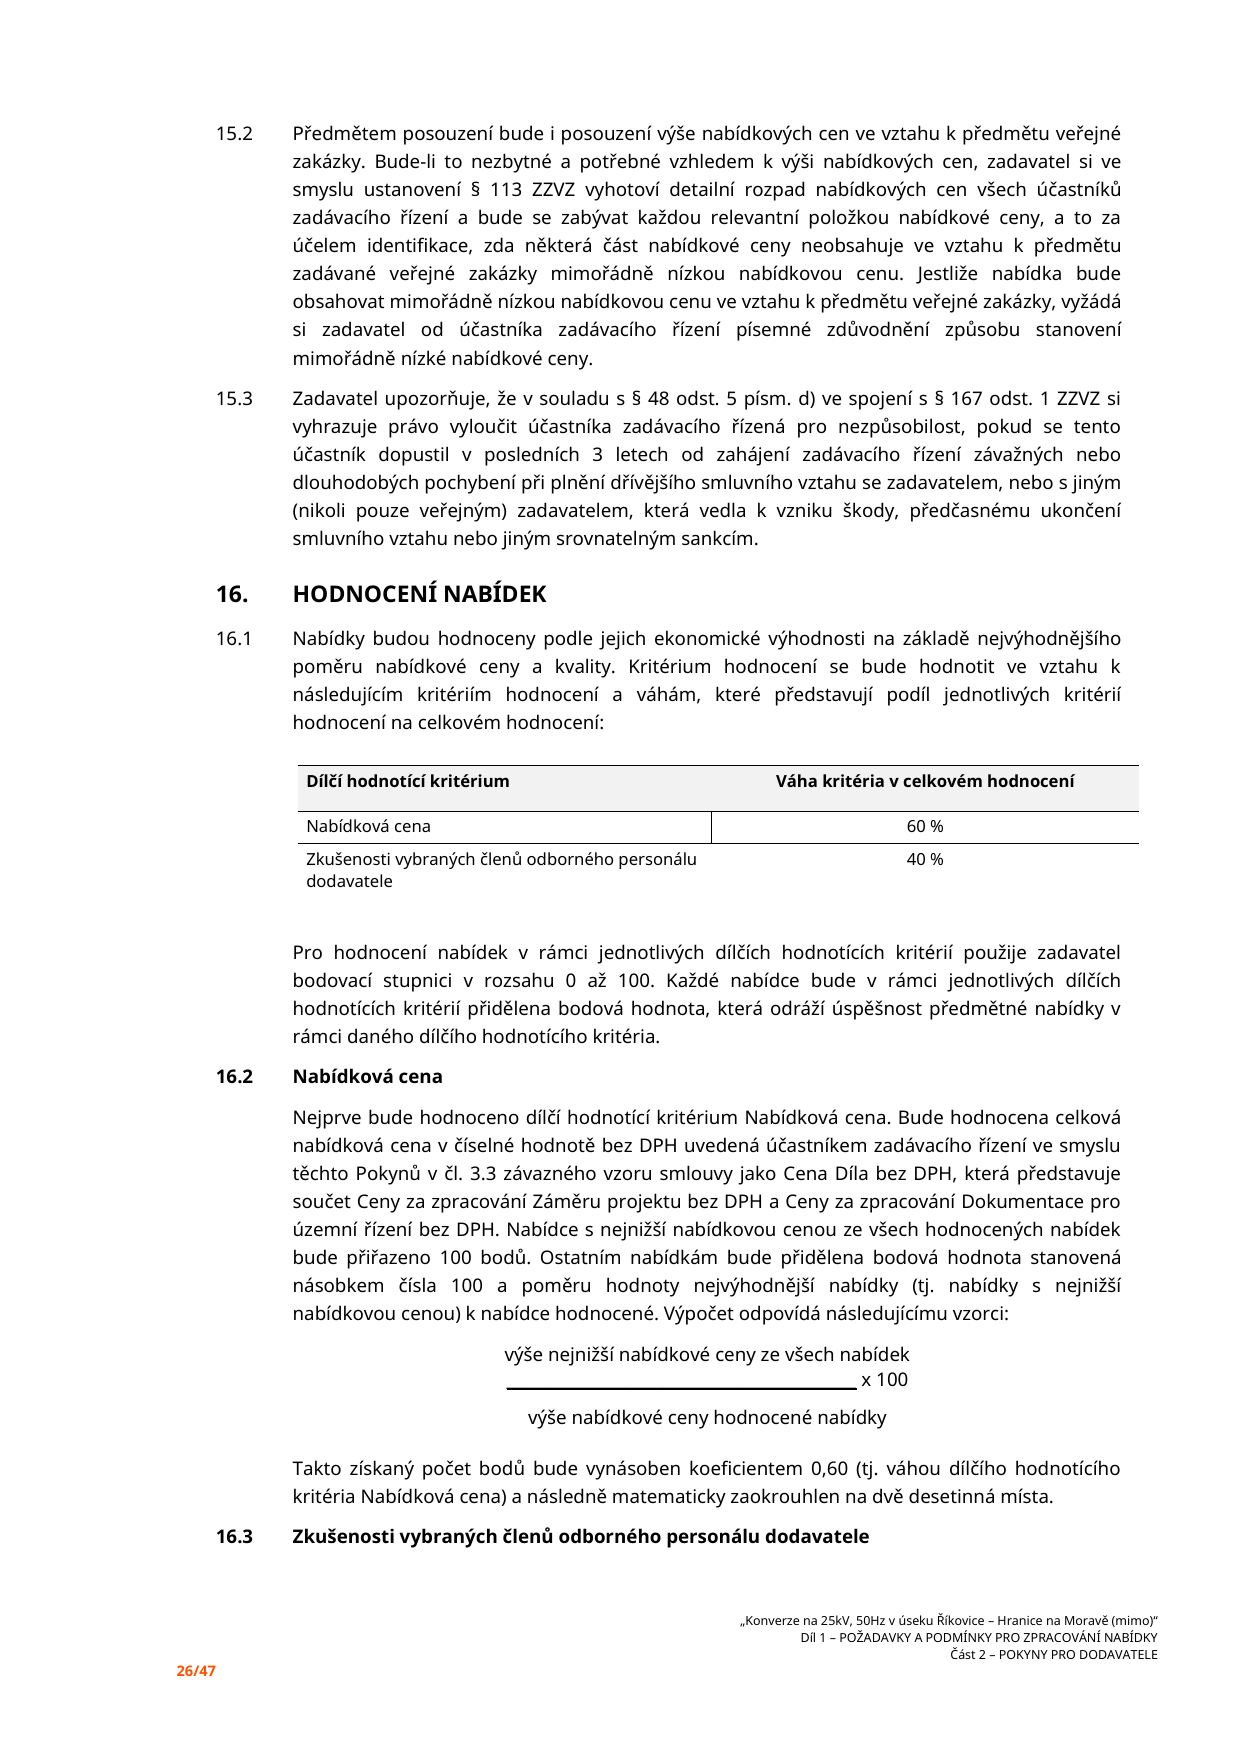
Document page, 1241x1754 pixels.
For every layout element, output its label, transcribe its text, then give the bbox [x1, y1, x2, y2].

text Předmětem posouzení bude i posouzení výše nabídkových cen ve vztahu k předmětu veřejné zakázky. Bude-li to nezbytné a potřebné vzhledem k výši nabídkových cen, zadavatel si ve smyslu ustanovení § 113 ZZVZ vyhotoví detailní rozpad nabídkových cen všech účastníků zadávacího řízení a bude se zabývat každou relevantní položkou nabídkové ceny, a to za účelem identifikace, zda některá část nabídkové ceny neobsahuje ve vztahu k předmětu zadávané veřejné zakázky mimořádně nízkou nabídkovou cenu. Jestliže nabídka bude obsahovat mimořádně nízkou nabídkovou cenu ve vztahu k předmětu veřejné zakázky, vyžádá si zadavatel od účastníka zadávacího řízení písemné zdůvodnění způsobu stanovení mimořádně nízké nabídkové ceny. [216, 121, 1122, 370]
text Nabídková cena [216, 1064, 1122, 1089]
list Pro hodnocení nabídek v rámci jednotlivých dílčích hodnotících kritérií použije zadavatel bodovací stupnici v rozsahu 0 až 100. Každé nabídce bude v rámci jednotlivých dílčích hodnotících kritérií přidělena bodová hodnota, která odráží úspěšnost předmětné nabídky v rámci daného dílčího hodnotícího kritéria. [292, 939, 1122, 1049]
table_header Dílčí hodnotící kritérium [298, 766, 711, 811]
text HODNOCENÍ NABÍDEK [216, 578, 1122, 610]
table_cell Zkušenosti vybraných členů odborného personálu dodavatele [298, 844, 711, 899]
table_cell 40 % [711, 844, 1139, 899]
list výše nabídkové ceny hodnocené nabídky [292, 1404, 1122, 1430]
list Nejprve bude hodnoceno dílčí hodnotící kritérium Nabídková cena. Bude hodnocena celková nabídková cena v číselné hodnotě bez DPH uvedená účastníkem zadávacího řízení ve smyslu těchto Pokynů v čl. 3.3 závazného vzoru smlouvy jako Cena Díla bez DPH, která představuje součet Ceny za zpracování Záměru projektu bez DPH a Ceny za zpracování Dokumentace pro územní řízení bez DPH. Nabídce s nejnižší nabídkovou cenou ze všech hodnocených nabídek bude přiřazeno 100 bodů. Ostatním nabídkám bude přidělena bodová hodnota stanovená násobkem čísla 100 a poměru hodnoty nejvýhodnější nabídky (tj. nabídky s nejnižší nabídkovou cenou) k nabídce hodnocené. Výpočet odpovídá následujícímu vzorci: [292, 1104, 1122, 1326]
text Zkušenosti vybraných členů odborného personálu dodavatele [216, 1524, 1122, 1549]
list __________________________________________ x 100 [292, 1367, 1122, 1392]
table_header Váha kritéria v celkovém hodnocení [711, 766, 1139, 811]
list výše nejnižší nabídkové ceny ze všech nabídek [292, 1341, 1122, 1367]
text Nabídky budou hodnoceny podle jejich ekonomické výhodnosti na základě nejvýhodnějšího poměru nabídkové ceny a kvality. Kritérium hodnocení se bude hodnotit ve vztahu k následujícím kritériím hodnocení a váhám, které představují podíl jednotlivých kritérií hodnocení na celkovém hodnocení: [216, 625, 1122, 735]
list Takto získaný počet bodů bude vynásoben koeficientem 0,60 (tj. váhou dílčího hodnotícího kritéria Nabídková cena) a následně matematicky zaokrouhlen na dvě desetinná místa. [292, 1455, 1122, 1509]
table_cell 60 % [712, 812, 1139, 843]
text Zadavatel upozorňuje, že v souladu s § 48 odst. 5 písm. d) ve spojení s § 167 odst. 1 ZZVZ si vyhrazuje právo vyloučit účastníka zadávacího řízená pro nezpůsobilost, pokud se tento účastník dopustil v posledních 3 letech od zahájení zadávacího řízení závažných nebo dlouhodobých pochybení při plnění dřívějšího smluvního vztahu se zadavatelem, nebo s jiným (nikoli pouze veřejným) zadavatelem, která vedla k vzniku škody, předčasnému ukončení smluvního vztahu nebo jiným srovnatelným sankcím. [216, 385, 1122, 551]
table_cell Nabídková cena [298, 812, 711, 843]
